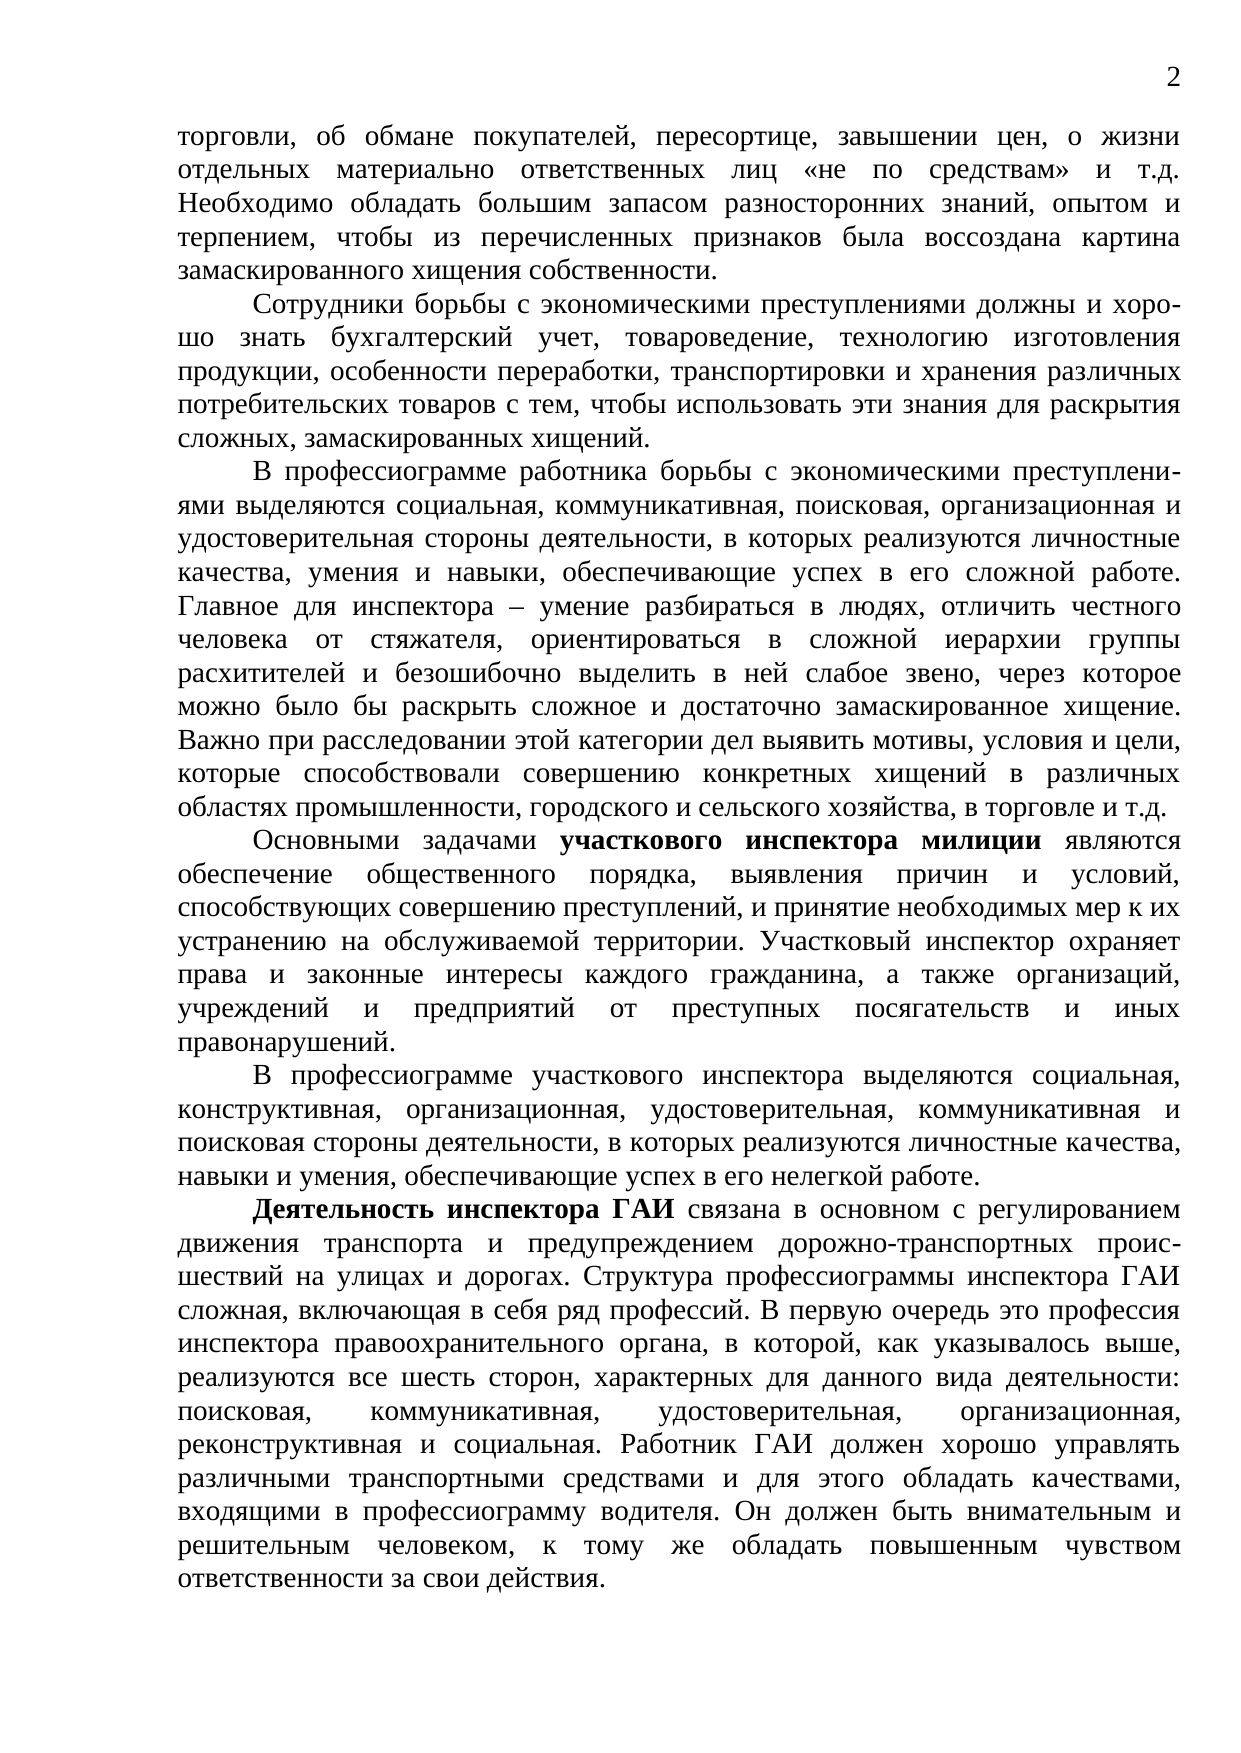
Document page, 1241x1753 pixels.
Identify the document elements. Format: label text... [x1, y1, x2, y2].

text В профессиограмме работника борьбы с экономическими преступлениями выделяются социальная, коммуникативная, поисковая, организационная и удостоверительная стороны деятельности, в которых реализуются личностные качества, умения и навыки, обеспечивающие успех в его сложной работе. Главное для инспектора – умение разбираться в людях, отличить честного человека от стяжателя, ориентироваться в сложной иерархии группы расхитителей и безошибочно выделить в ней слабое звено, через которое можно было бы раскрыть сложное и достаточно замаскированное хищение. Важно при расследовании этой категории дел выявить мотивы, условия и цели, которые способствовали совершению конкретных хищений в различных областях промышленности, городского и сельского хозяйства, в торговле и т.д. [177, 453, 1181, 822]
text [177, 118, 1181, 286]
text В профессиограмме участкового инспектора выделяются социальная, конструктивная, организационная, удостоверительная, коммуникативная и поисковая стороны деятельности, в которых реализуются личностные качества, навыки и умения, обеспечивающие успех в его нелегкой работе. [177, 1057, 1181, 1191]
text Основными задачами участкового инспектора милиции являются обеспечение общественного порядка, выявления причин и условий, способствующих совершению преступлений, и принятие необходимых мер к их устранению на обслуживаемой территории. Участковый инспектор охраняет права и законные интересы каждого гражданина, а также организаций, учреждений и предприятий от преступных посягательств и иных правонарушений. [177, 822, 1181, 1057]
text Деятельность инспектора ГАИ связана в основном с регулированием движения транспорта и предупреждением дорожно-транспортных происшествий на улицах и дорогах. Структура профессиограммы инспектора ГАИ сложная, включающая в себя ряд профессий. В первую очередь это профессия инспектора правоохранительного органа, в которой, как указывалось выше, реализуются все шесть сторон, характерных для данного вида деятельности: поисковая, коммуникативная, удостоверительная, организационная, реконструктивная и социальная. Работник ГАИ должен хорошо управлять различными транспортными средствами и для этого обладать качествами, входящими в профессиограмму водителя. Он должен быть внимательным и решительным человеком, к тому же обладать повышенным чувством ответственности за свои действия. [177, 1191, 1181, 1594]
text Сотрудники борьбы с экономическими преступлениями должны и хорошо знать бухгалтерский учет, товароведение, технологию изготовления продукции, особенности переработки, транспортировки и хранения различных потребительских товаров с тем, чтобы использовать эти знания для раскрытия сложных, замаскированных хищений. [177, 286, 1181, 453]
